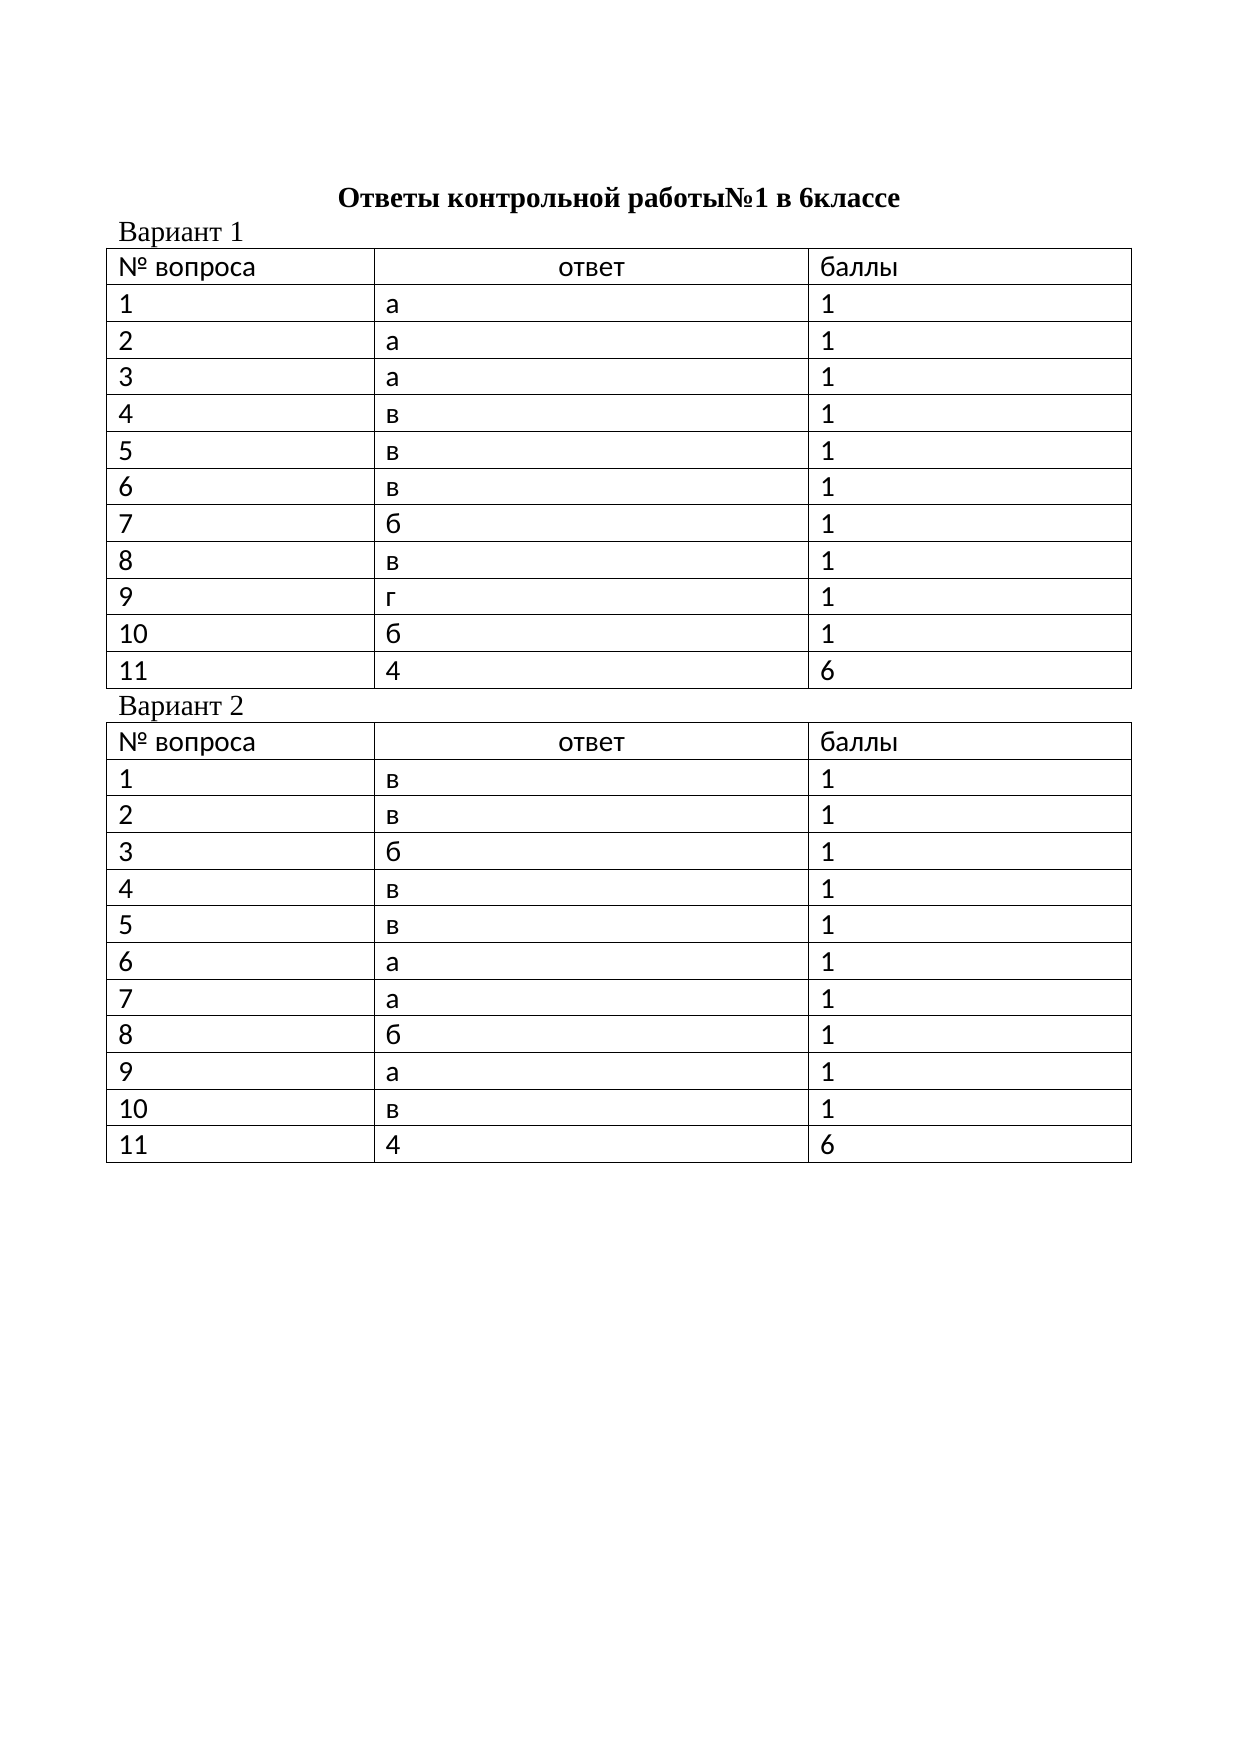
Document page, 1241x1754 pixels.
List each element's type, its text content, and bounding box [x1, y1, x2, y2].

table_cell в [375, 760, 808, 795]
text Вариант 1 [118, 214, 1119, 247]
table_cell 2 [107, 322, 374, 357]
table_cell г [375, 579, 808, 614]
table_cell а [375, 1053, 808, 1089]
table_cell 4 [375, 652, 808, 687]
table_cell 7 [107, 505, 374, 541]
table_cell 1 [809, 395, 1131, 431]
table_cell 1 [809, 760, 1131, 795]
table_cell 1 [809, 796, 1131, 832]
table_cell 1 [107, 760, 374, 795]
table_cell 1 [809, 285, 1131, 321]
table_cell 6 [809, 652, 1131, 687]
table_cell а [375, 285, 808, 321]
table_cell 11 [107, 652, 374, 687]
table_cell 10 [107, 615, 374, 651]
table_cell 4 [107, 395, 374, 431]
table_cell а [375, 980, 808, 1015]
table_cell в [375, 870, 808, 905]
table_cell б [375, 833, 808, 869]
table_cell 1 [809, 870, 1131, 905]
table_cell 1 [107, 285, 374, 321]
table_cell 6 [107, 943, 374, 979]
table_header баллы [809, 249, 1131, 284]
text Ответы контрольной работы№1 в 6классе [118, 180, 1119, 214]
table_header ответ [375, 249, 808, 284]
table_cell 1 [809, 615, 1131, 651]
table_cell 1 [809, 322, 1131, 357]
table_cell 1 [809, 1053, 1131, 1089]
table_cell 4 [375, 1126, 808, 1162]
table_cell 6 [809, 1126, 1131, 1162]
table_cell 1 [809, 943, 1131, 979]
table_cell 1 [809, 906, 1131, 942]
table_cell 1 [809, 505, 1131, 541]
table_cell 1 [809, 359, 1131, 394]
table_cell 8 [107, 542, 374, 577]
table_cell 2 [107, 796, 374, 832]
table_cell в [375, 395, 808, 431]
table_cell 6 [107, 469, 374, 504]
table_header № вопроса [107, 723, 374, 759]
table_cell 1 [809, 469, 1131, 504]
table_cell в [375, 906, 808, 942]
table_cell 4 [107, 870, 374, 905]
table_cell 5 [107, 906, 374, 942]
table_cell 1 [809, 1090, 1131, 1125]
table_header ответ [375, 723, 808, 759]
table_cell 3 [107, 359, 374, 394]
table_header № вопроса [107, 249, 374, 284]
table_cell в [375, 796, 808, 832]
table_cell в [375, 1090, 808, 1125]
table_cell 8 [107, 1016, 374, 1052]
table_cell а [375, 359, 808, 394]
text Вариант 2 [118, 689, 1119, 722]
table_cell 10 [107, 1090, 374, 1125]
table_cell 1 [809, 833, 1131, 869]
table_cell 11 [107, 1126, 374, 1162]
table_cell 1 [809, 542, 1131, 577]
table_cell в [375, 542, 808, 577]
table_cell 7 [107, 980, 374, 1015]
table_cell 1 [809, 1016, 1131, 1052]
table_cell 1 [809, 980, 1131, 1015]
table_cell 1 [809, 579, 1131, 614]
table_cell а [375, 322, 808, 357]
table_cell 9 [107, 579, 374, 614]
table_cell в [375, 469, 808, 504]
table_cell б [375, 615, 808, 651]
table_cell в [375, 432, 808, 467]
table_cell 3 [107, 833, 374, 869]
table_cell 9 [107, 1053, 374, 1089]
table_cell б [375, 505, 808, 541]
table_header баллы [809, 723, 1131, 759]
table_cell 1 [809, 432, 1131, 467]
table_cell 5 [107, 432, 374, 467]
table_cell а [375, 943, 808, 979]
table_cell б [375, 1016, 808, 1052]
